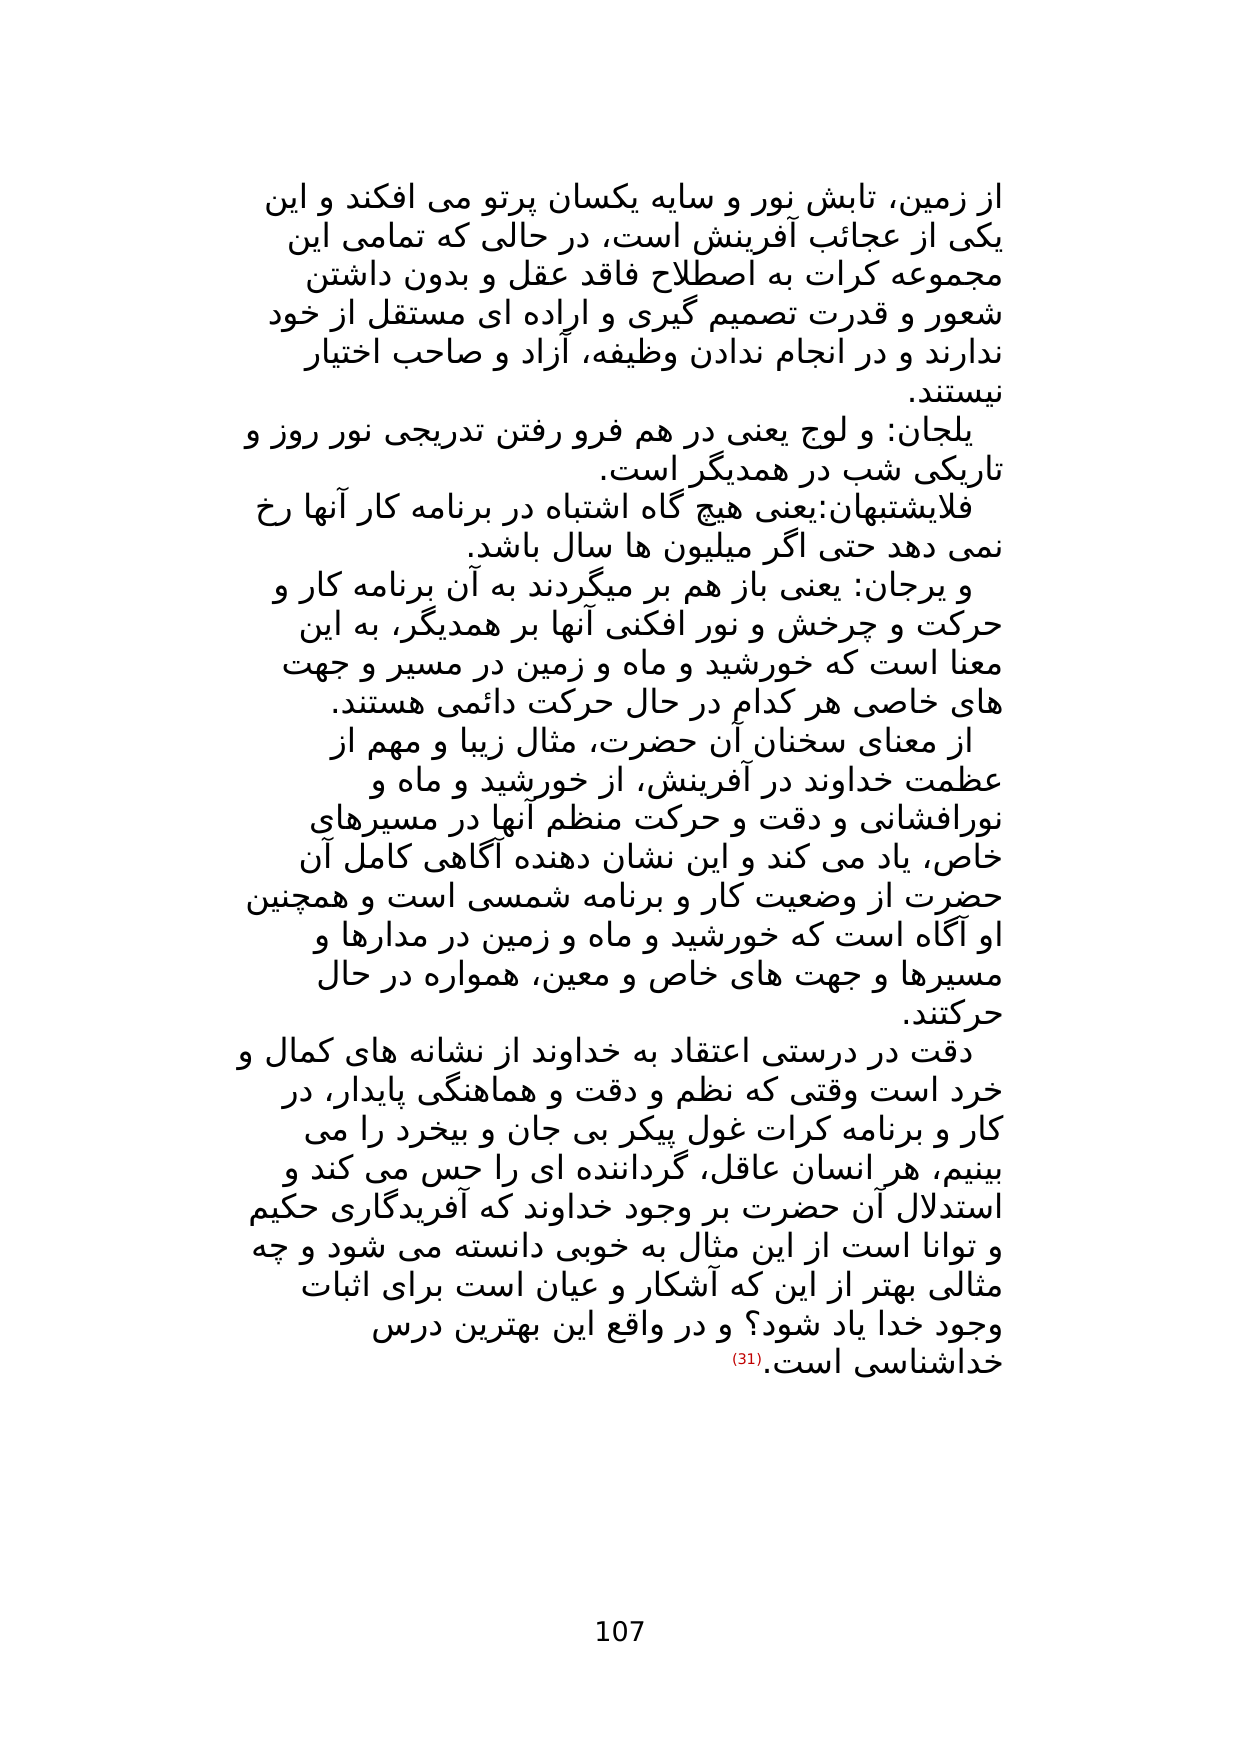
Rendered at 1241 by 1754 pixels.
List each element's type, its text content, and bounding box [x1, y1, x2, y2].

text و يرجان: يعنى باز هم بر ميگردند به آن برنامه كار و حركت و چرخش و نور افكنى آنها بر همديگر، به اين معنا است كه خورشيد و ماه و زمين در مسير و جهت هاى خاصى هر كدام در حال حركت دائمى هستند. [236, 566, 1004, 721]
text فلايشتبهان:يعنى هيچ گاه اشتباه در برنامه كار آنها رخ نمى دهد حتى اگر ميليون ها سال باشد. [236, 488, 1004, 566]
text يلجان: و لوج يعنى در هم فرو رفتن تدريجى نور روز و تاريكى شب در همديگر است. [236, 410, 1004, 488]
text دقت در درستى اعتقاد به خداوند از نشانه هاى كمال و خرد است وقتى كه نظم و دقت و هماهنگى پايدار، در كار و برنامه كرات غول پيكر بى جان و بيخرد را مى بينيم، هر انسان عاقل، گرداننده اى را حس مى كند و استدلال آن حضرت بر وجود خداوند كه آفريدگارى حكيم و توانا است از اين مثال به خوبى دانسته مى شود و چه مثالى بهتر از اين كه آشكار و عيان است براى اثبات وجود خدا ياد شود؟ و در واقع اين بهترين درس خداشناسى است.(31) [236, 1032, 1004, 1382]
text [236, 177, 1004, 410]
text از معناى سخنان آن حضرت، مثال زيبا و مهم از عظمت خداوند در آفرينش، از خورشيد و ماه و نورافشانى و دقت و حركت منظم آنها در مسيرهاى خاص، ياد مى كند و اين نشان دهنده آگاهى كامل آن حضرت از وضعيت كار و برنامه شمسى است و همچنين او آگاه است كه خورشيد و ماه و زمين در مدارها و مسيرها و جهت هاى خاص و معين، همواره در حال حركتند. [236, 721, 1004, 1032]
